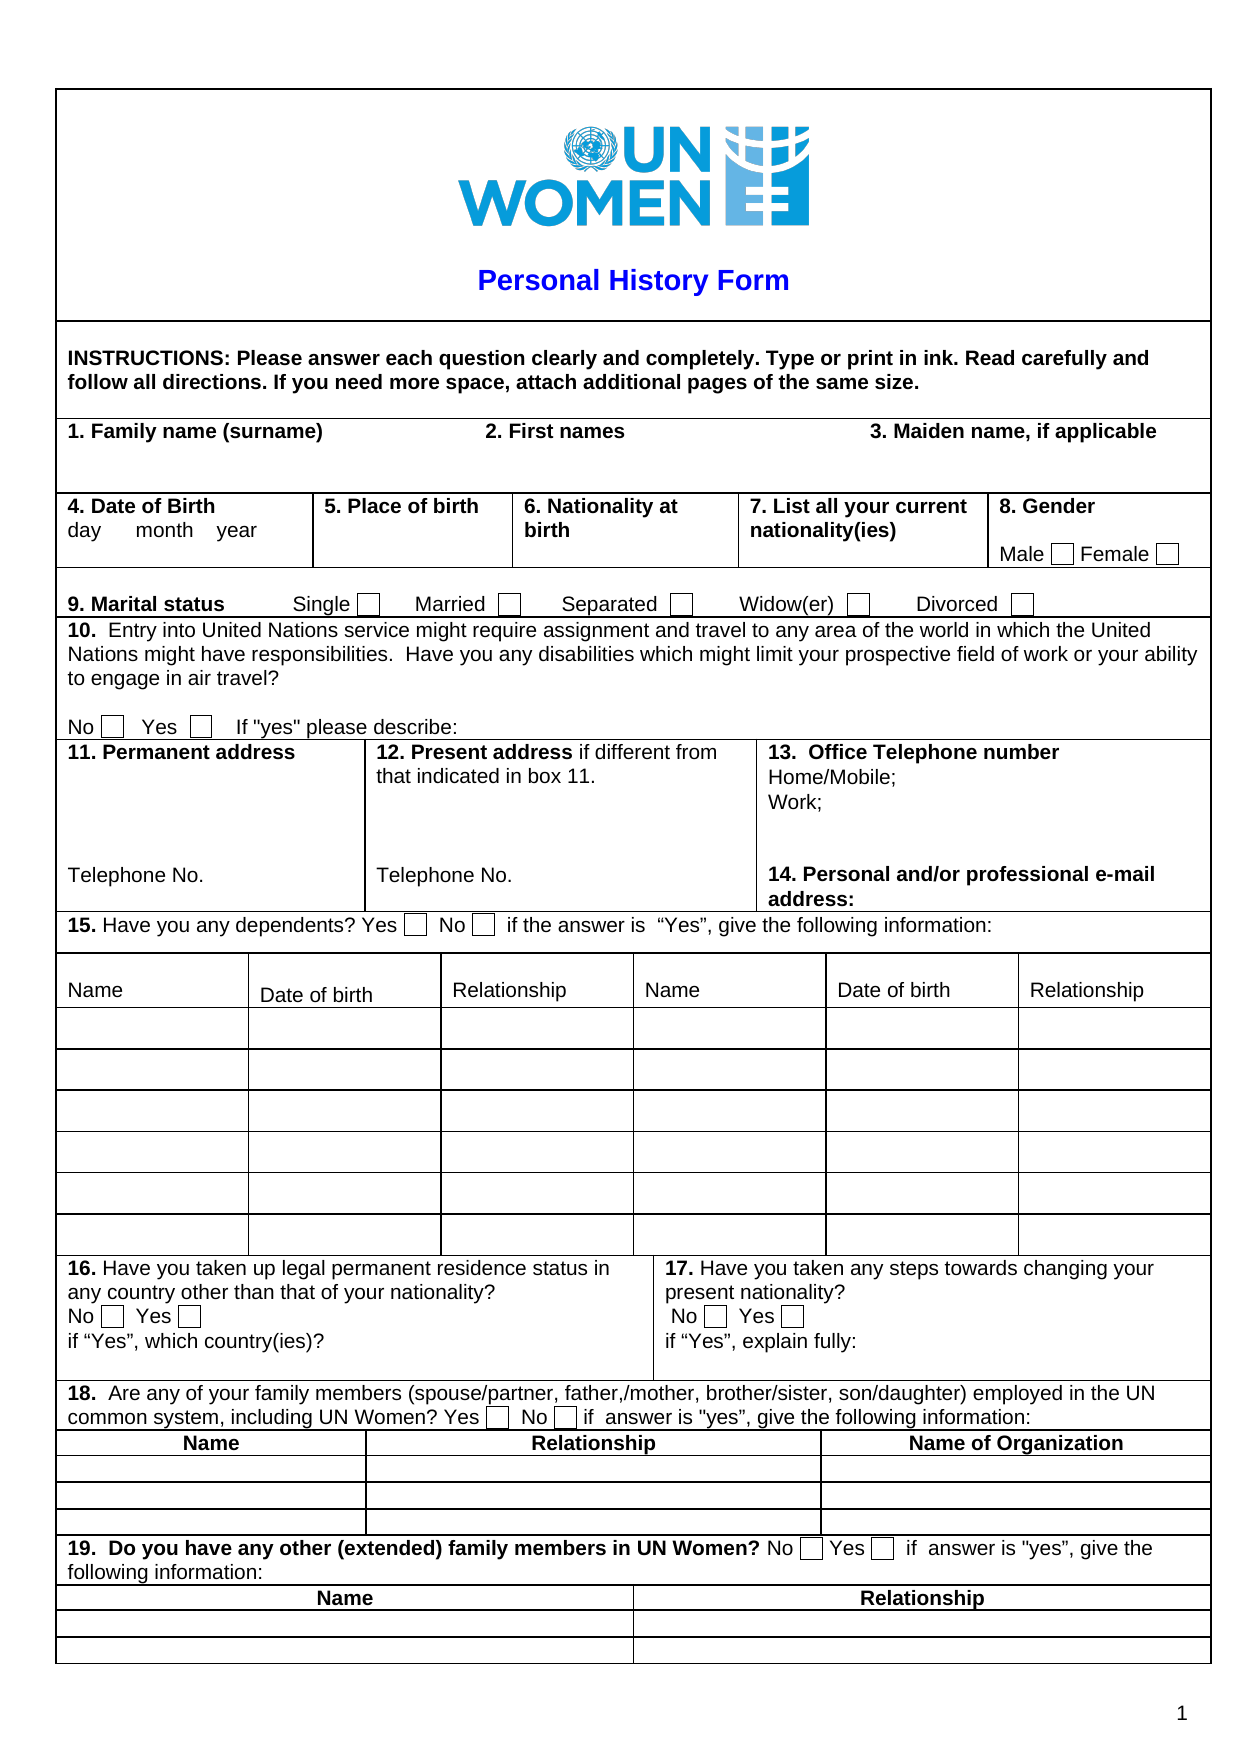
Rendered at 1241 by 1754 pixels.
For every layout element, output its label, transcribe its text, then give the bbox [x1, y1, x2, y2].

table_cell [1019, 1091, 1210, 1131]
table_cell 17. Have you taken any steps towards changing your present nationality? No Yes if “Yes”, explain fully: [654, 1256, 1210, 1380]
table_cell [827, 1050, 1018, 1089]
table_cell [634, 1091, 825, 1131]
table_cell [634, 1215, 825, 1254]
table_cell [827, 1215, 1018, 1254]
table_cell [442, 1173, 633, 1213]
table_cell [1019, 1132, 1210, 1172]
table_cell [249, 1132, 440, 1172]
table_cell [634, 1611, 1210, 1636]
table_cell [634, 1008, 825, 1048]
table_cell [827, 1132, 1018, 1172]
table_cell [442, 1132, 633, 1172]
table_cell [822, 1483, 1210, 1508]
table_cell 6. Nationality at birth [513, 494, 738, 567]
table_cell Name of Organization [822, 1431, 1210, 1455]
table_cell 12. Present address if different from that indicated in box 11. [366, 740, 756, 862]
table_cell [1019, 1008, 1210, 1048]
table_cell [367, 1456, 820, 1481]
table_cell 1. Family name (surname) [57, 419, 474, 492]
table_cell [57, 1091, 248, 1131]
table_cell [57, 1510, 365, 1534]
table_cell Name [57, 1431, 365, 1455]
table_cell [367, 1510, 820, 1534]
table_cell [249, 1008, 440, 1048]
table_cell [57, 1050, 248, 1089]
table_cell Date of birth [249, 954, 440, 1006]
table_cell [249, 1173, 440, 1213]
table_cell Telephone No. [57, 862, 364, 911]
table_cell Name [634, 954, 825, 1006]
table_cell Date of birth [827, 954, 1018, 1006]
table_cell [57, 1483, 365, 1508]
table_cell [442, 1215, 633, 1254]
table_cell [822, 1456, 1210, 1481]
table_cell [57, 1215, 248, 1254]
table_cell [442, 1008, 633, 1048]
table_cell [249, 1091, 440, 1131]
table_cell 8. Gender Male Female [989, 494, 1210, 567]
table_cell [634, 1173, 825, 1213]
table_cell Name [57, 954, 248, 1006]
table_cell [442, 1091, 633, 1131]
table_cell 7. List all your current nationality(ies) [739, 494, 987, 567]
table_cell 14. Personal and/or professional e-mail address: [757, 862, 1210, 911]
table_cell [57, 1456, 365, 1481]
table_cell 9. Marital status Single Married Separated Widow(er) Divorced [57, 568, 1210, 616]
table_cell 13. Office Telephone number Home/Mobile; Work; [757, 740, 1210, 862]
table_cell 3. Maiden name, if applicable [859, 419, 1210, 492]
table_cell 19. Do you have any other (extended) family members in UN Women? No Yes if answer is "yes”, give the following information: [57, 1536, 1210, 1584]
table_cell [634, 1638, 1210, 1662]
table_cell [1019, 1050, 1210, 1089]
table_cell [57, 1638, 633, 1662]
table_cell [634, 1132, 825, 1172]
table_cell 4. Date of Birth day month year [57, 494, 312, 567]
table_cell Relationship [367, 1431, 820, 1455]
table_cell 18. Are any of your family members (spouse/partner, father,/mother, brother/sister, son/daughter) employed in the UN common system, including UN Women? Yes No if answer is "yes”, give the following information: [57, 1381, 1210, 1429]
table_cell [634, 1050, 825, 1089]
table_cell Relationship [634, 1586, 1210, 1609]
table_header Personal History Form [57, 90, 1210, 320]
table_cell 15. Have you any dependents? Yes No if the answer is “Yes”, give the following information: [57, 912, 1210, 952]
table_cell Telephone No. [366, 862, 756, 911]
table_cell Relationship [442, 954, 633, 1006]
table_cell 5. Place of birth [314, 494, 512, 567]
table_cell [57, 1611, 633, 1636]
table_cell [367, 1483, 820, 1508]
table_cell [57, 1008, 248, 1048]
table_cell Name [57, 1586, 633, 1609]
table_cell [827, 1008, 1018, 1048]
table_cell [57, 1132, 248, 1172]
table_cell 16. Have you taken up legal permanent residence status in any country other than that of your nationality? No Yes if “Yes”, which country(ies)? [57, 1256, 653, 1380]
table_cell [57, 1173, 248, 1213]
table_cell 10. Entry into United Nations service might require assignment and travel to any area of the world in which the United Nations might have responsibilities. Have you any disabilities which might limit your prospective field of work or your ability to engage in air travel? No Yes If "yes" please describe: [57, 618, 1210, 738]
table_cell 2. First names [474, 419, 859, 492]
table_cell [249, 1050, 440, 1089]
table_cell [1019, 1173, 1210, 1213]
table_cell [827, 1091, 1018, 1131]
table_cell [442, 1050, 633, 1089]
table_cell [822, 1510, 1210, 1534]
table_cell INSTRUCTIONS: Please answer each question clearly and completely. Type or print in ink. Read carefully and follow all directions. If you need more space, attach additional pages of the same size. [57, 322, 1210, 418]
table_cell 11. Permanent address [57, 740, 364, 862]
table_cell [827, 1173, 1018, 1213]
table_cell [1019, 1215, 1210, 1254]
table_cell [249, 1215, 440, 1254]
table_cell Relationship [1019, 954, 1210, 1006]
